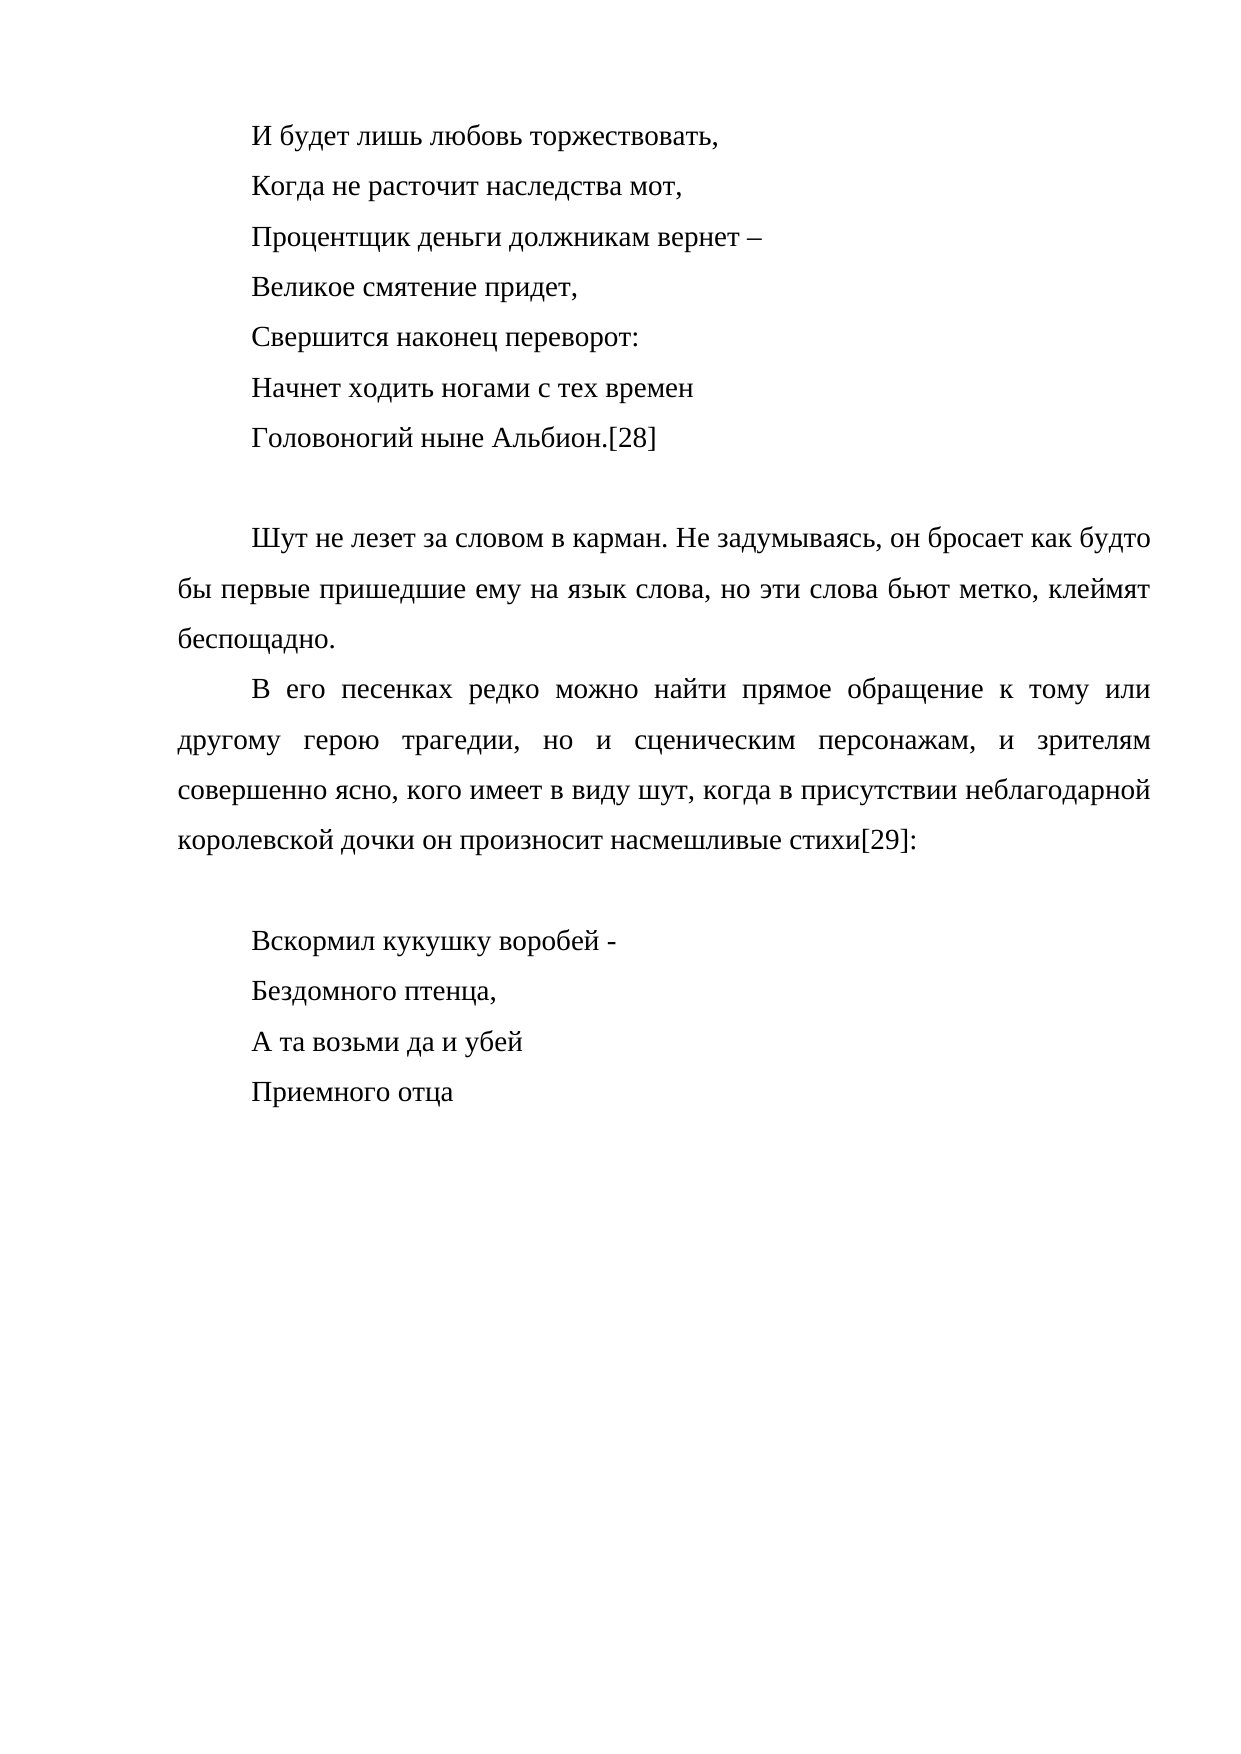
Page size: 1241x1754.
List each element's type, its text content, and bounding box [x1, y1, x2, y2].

text Процентщик деньги должникам вернет – [177, 219, 1152, 252]
text Вскормил кукушку воробей - [177, 923, 1152, 957]
text А та возьми да и убей [177, 1024, 1152, 1057]
text В его песенках редко можно найти прямое обращение к тому или другому герою трагедии, но и сценическим персонажам, и зрителям совершенно ясно, кого имеет в виду шут, когда в присутствии неблагодарной королевской дочки он произносит насмешливые стихи[29]: [177, 672, 1152, 856]
text И будет лишь любовь торжествовать, [177, 118, 1152, 152]
text Шут не лезет за словом в карман. Не задумываясь, он бросает как будто бы первые пришедшие ему на язык слова, но эти слова бьют метко, клеймят беспощадно. [177, 521, 1152, 655]
text Начнет ходить ногами с тех времен [177, 370, 1152, 403]
text Когда не расточит наследства мот, [177, 168, 1152, 202]
text Головоногий ныне Альбион.[28] [177, 420, 1152, 453]
text Свершится наконец переворот: [177, 319, 1152, 353]
text Великое смятение придет, [177, 269, 1152, 303]
text Приемного отца [177, 1074, 1152, 1108]
text Бездомного птенца, [177, 973, 1152, 1007]
